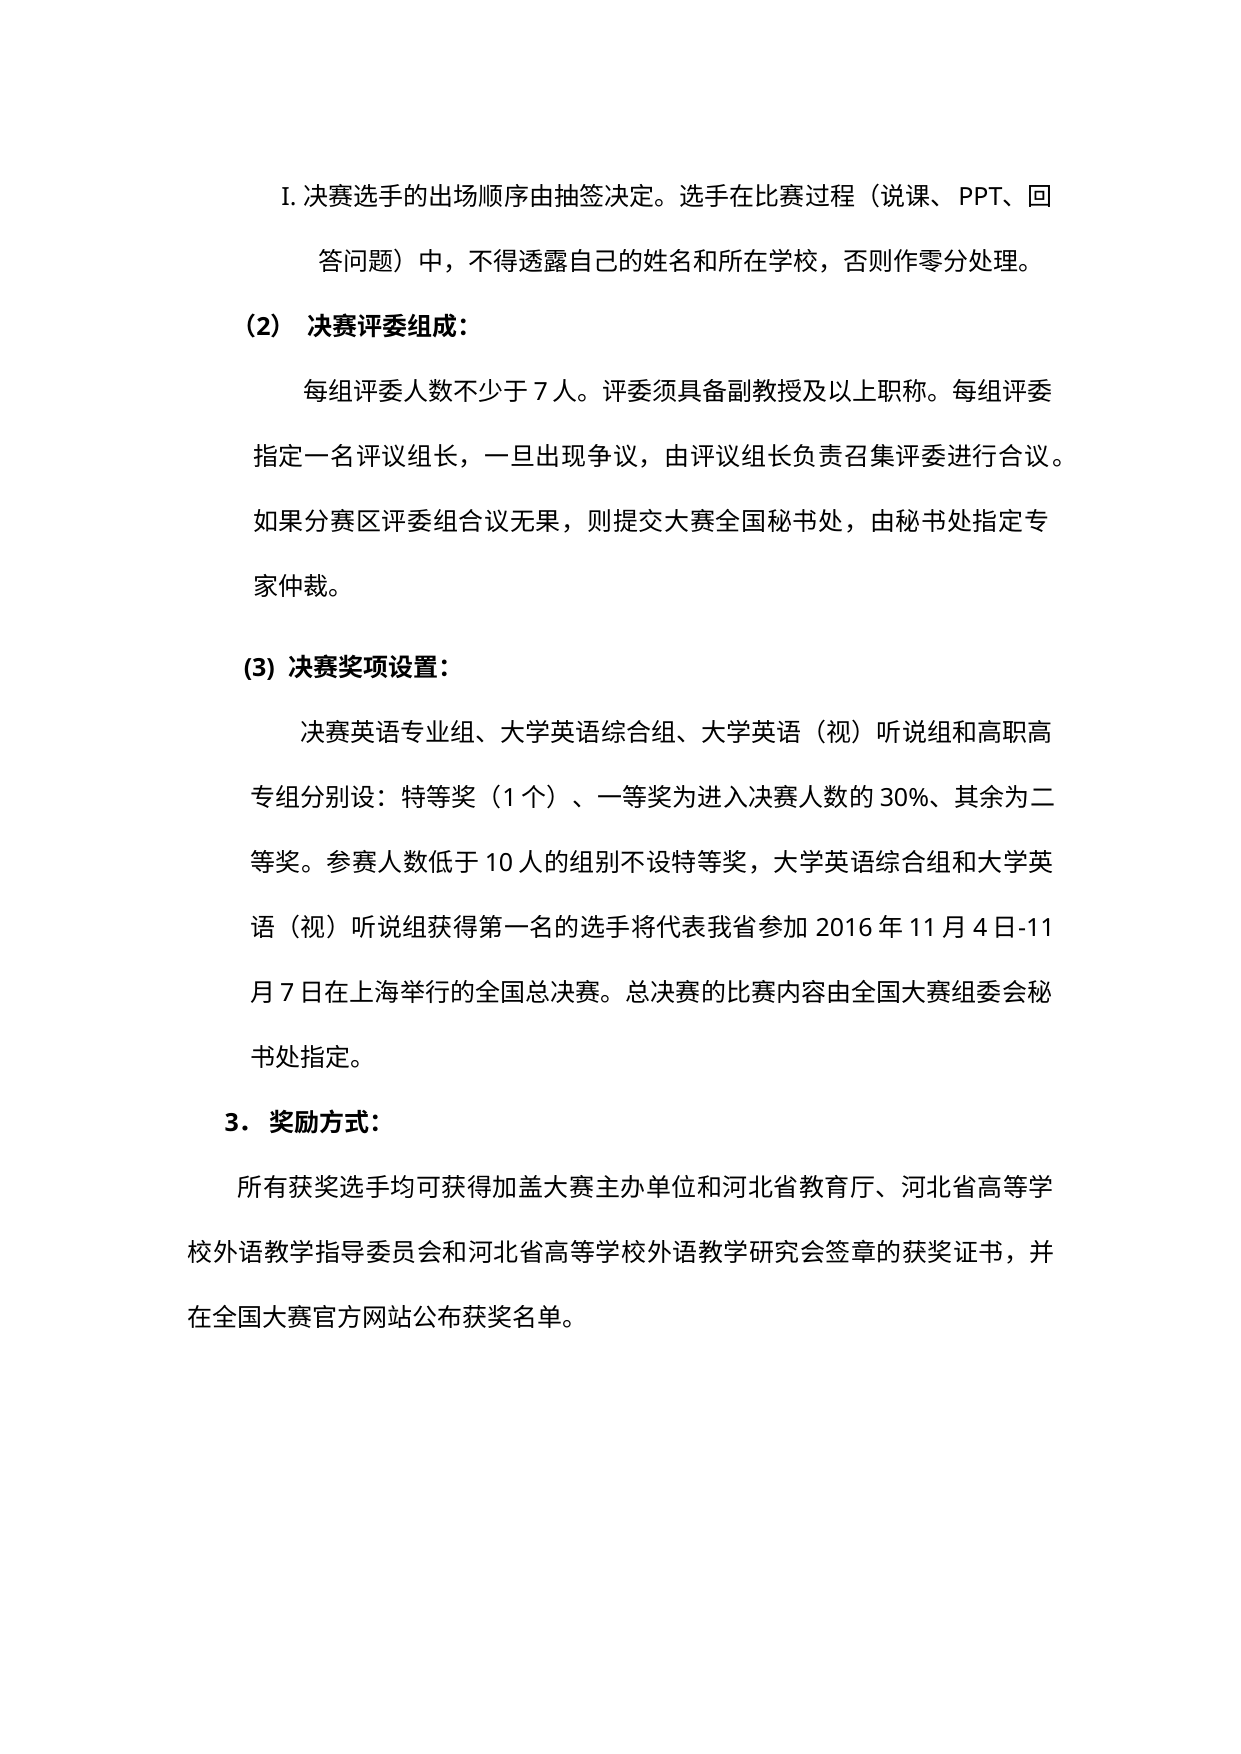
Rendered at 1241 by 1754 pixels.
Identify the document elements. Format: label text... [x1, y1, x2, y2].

text 所有获奖选手均可获得加盖大赛主办单位和河北省教育厅、河北省高等学校外语教学指导委员会和河北省高等学校外语教学研究会签章的获奖证书，并在全国大赛官方网站公布获奖名单。 [187, 1153, 1055, 1348]
list 决赛选手的出场顺序由抽签决定。选手在比赛过程（说课、PPT、回答问题）中，不得透露自己的姓名和所在学校，否则作零分处理。 [281, 162, 1053, 292]
text 3． 奖励方式： [187, 1088, 1071, 1153]
text 每组评委人数不少于7人。评委须具备副教授及以上职称。每组评委指定一名评议组长，一旦出现争议，由评议组长负责召集评委进行合议。如果分赛区评委组合议无果，则提交大赛全国秘书处，由秘书处指定专家仲裁。 [253, 357, 1053, 617]
text (3) 决赛奖项设置： [243, 633, 1053, 698]
text 决赛英语专业组、大学英语综合组、大学英语（视）听说组和高职高专组分别设：特等奖（1个）、一等奖为进入决赛人数的30%、其余为二等奖。参赛人数低于10人的组别不设特等奖，大学英语综合组和大学英语（视）听说组获得第一名的选手将代表我省参加-在上海举行的全国总决赛。总决赛的比赛内容由全国大赛组委会秘书处指定。 [250, 698, 1055, 1088]
list （2） 决赛评委组成： [187, 292, 1053, 357]
